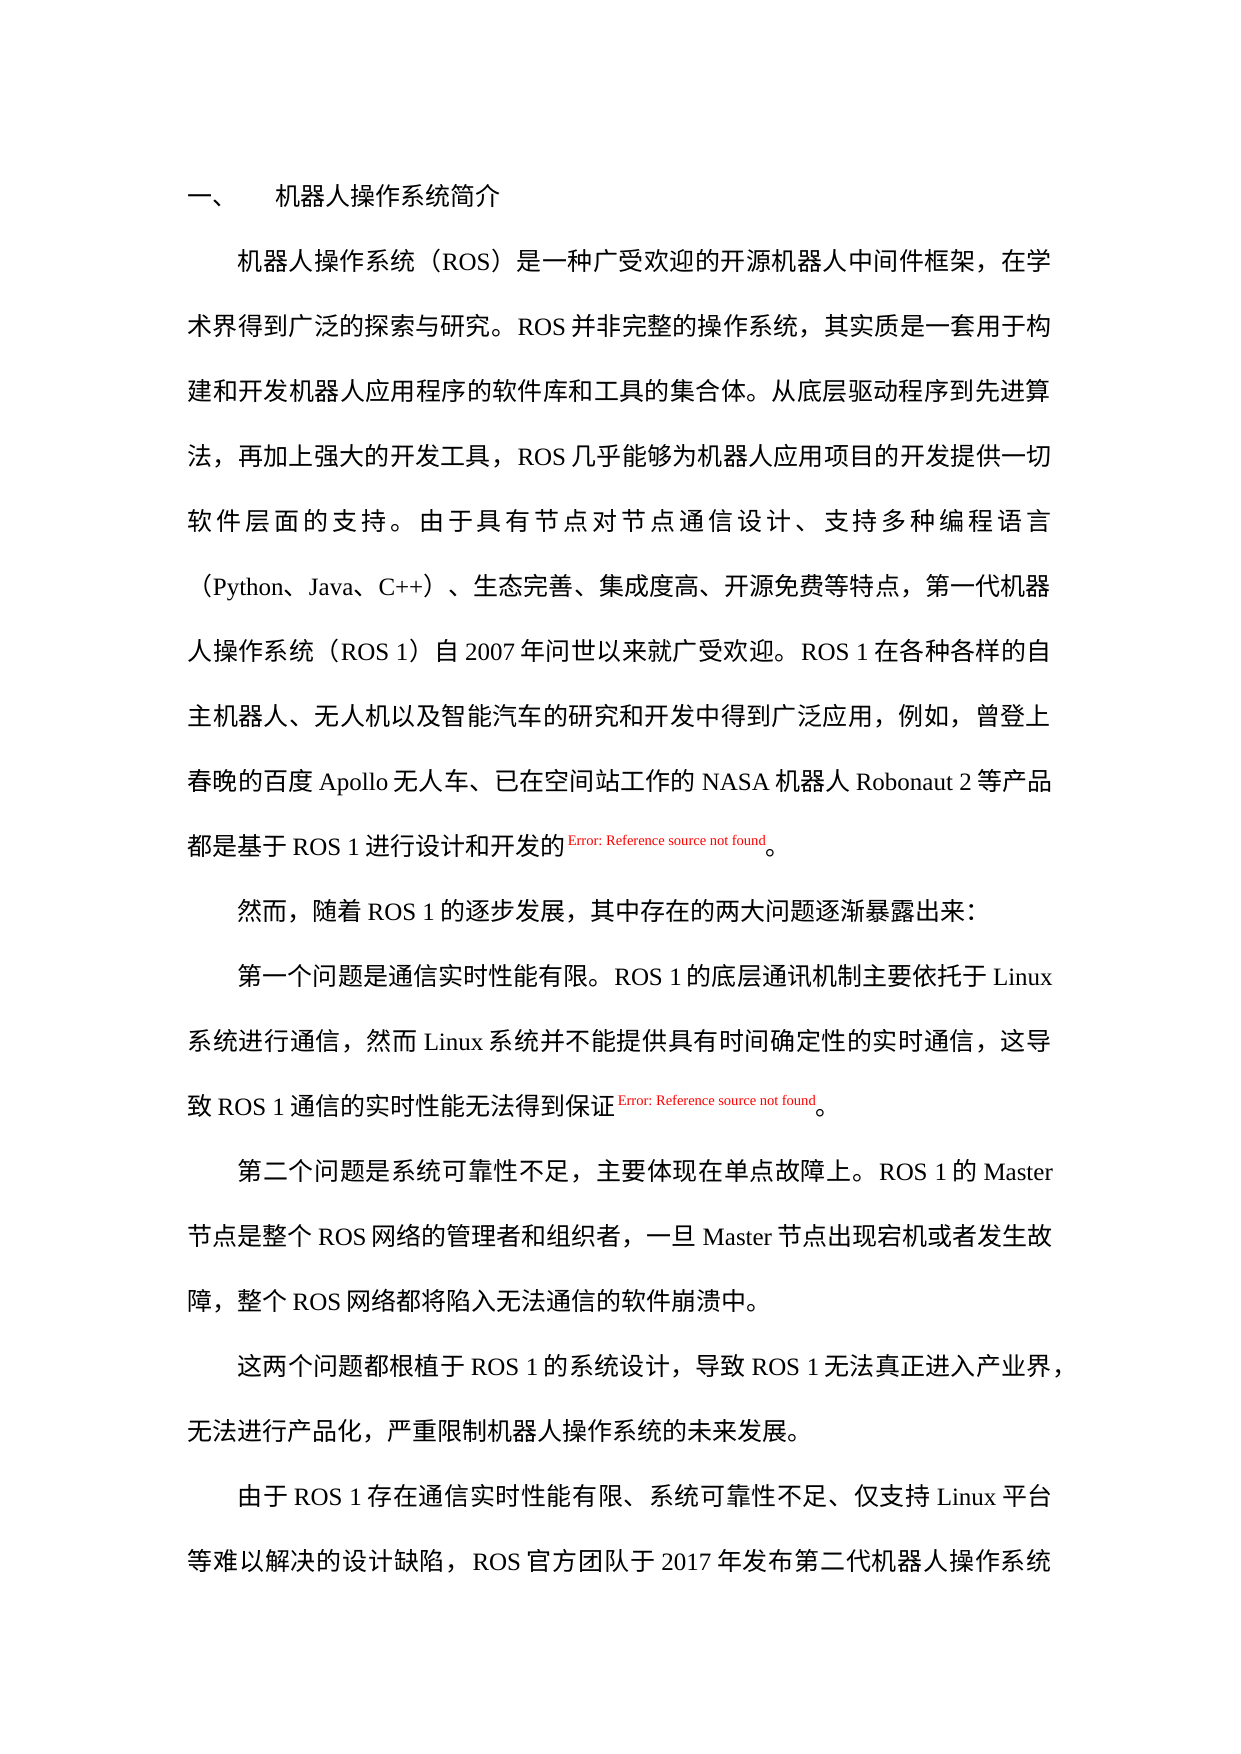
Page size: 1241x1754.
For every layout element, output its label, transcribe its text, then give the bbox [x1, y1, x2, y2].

list 机器人操作系统简介 [187, 162, 1053, 227]
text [187, 1462, 1053, 1592]
text 这两个问题都根植于ROS 1的系统设计，导致ROS 1无法真正进入产业界，无法进行产品化，严重限制机器人操作系统的未来发展。 [187, 1332, 1053, 1462]
text 然而，随着ROS 1的逐步发展，其中存在的两大问题逐渐暴露出来： [187, 877, 1053, 942]
text 第二个问题是系统可靠性不足，主要体现在单点故障上。ROS 1的Master节点是整个ROS网络的管理者和组织者，一旦Master节点出现宕机或者发生故障，整个ROS网络都将陷入无法通信的软件崩溃中。 [187, 1137, 1053, 1332]
